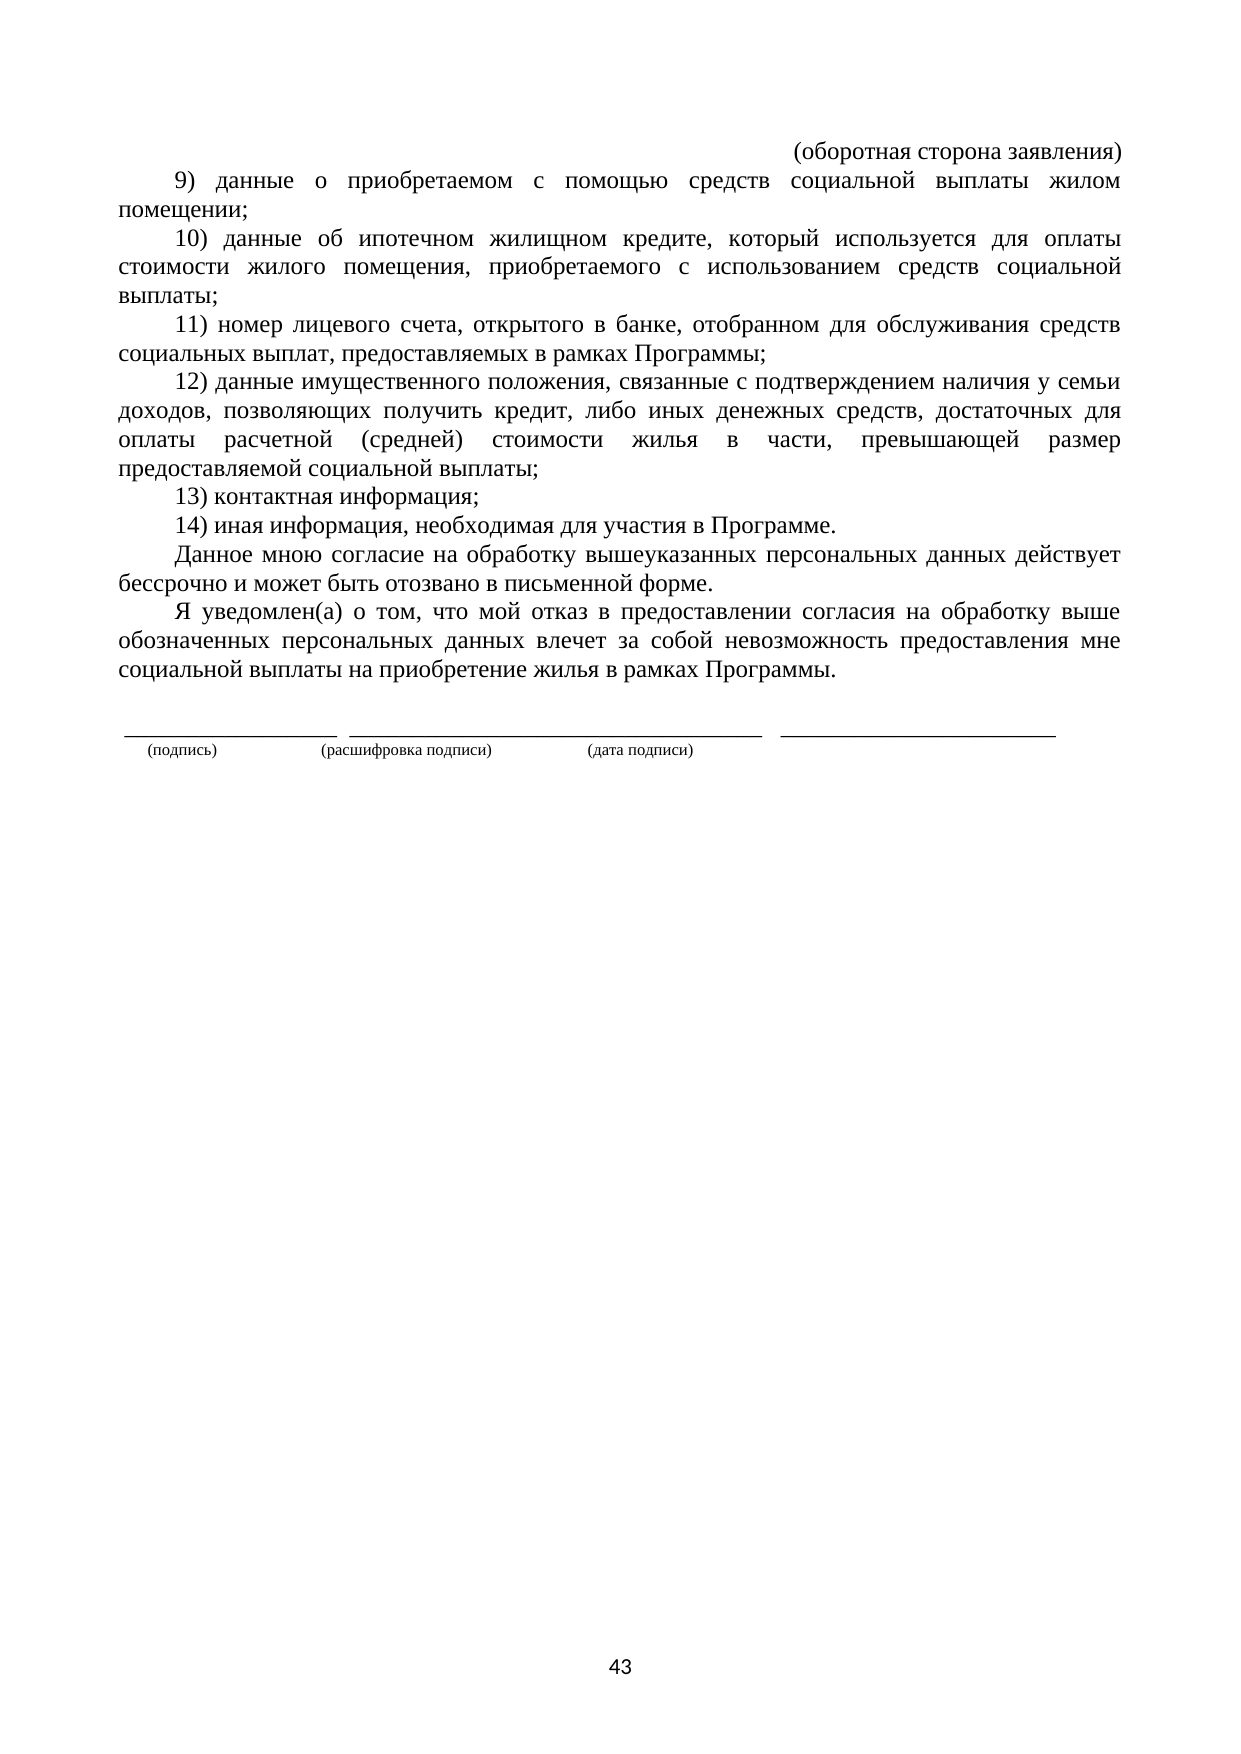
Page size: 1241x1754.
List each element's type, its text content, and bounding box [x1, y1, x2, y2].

text 12) данные имущественного положения, связанные с подтверждением наличия у семьи доходов, позволяющих получить кредит, либо иных денежных средств, достаточных для оплаты расчетной (средней) стоимости жилья в части, превышающей размер предоставляемой социальной выплаты; [118, 366, 1122, 481]
text 9) данные о приобретаемом с помощью средств социальной выплаты жилом помещении; [118, 165, 1122, 223]
text 10) данные об ипотечном жилищном кредите, который используется для оплаты стоимости жилого помещения, приобретаемого с использованием средств социальной выплаты; [118, 223, 1122, 309]
text 13) контактная информация; [118, 481, 1122, 510]
text Данное мною согласие на обработку вышеуказанных персональных данных действует бессрочно и может быть отозвано в письменной форме. [118, 539, 1122, 596]
text Я уведомлен(а) о том, что мой отказ в предоставлении согласия на обработку выше обозначенных персональных данных влечет за собой невозможность предоставления мне социальной выплаты на приобретение жилья в рамках Программы. [118, 596, 1122, 683]
text 11) номер лицевого счета, открытого в банке, отобранном для обслуживания средств социальных выплат, предоставляемых в рамках Программы; [118, 309, 1122, 366]
text (оборотная сторона заявления) [118, 136, 1122, 165]
text (подпись) (расшифровка подписи) (дата подписи) [118, 740, 1122, 759]
text 14) иная информация, необходимая для участия в Программе. [118, 510, 1122, 539]
text _________________ _________________________________ ______________________ [118, 711, 1122, 740]
